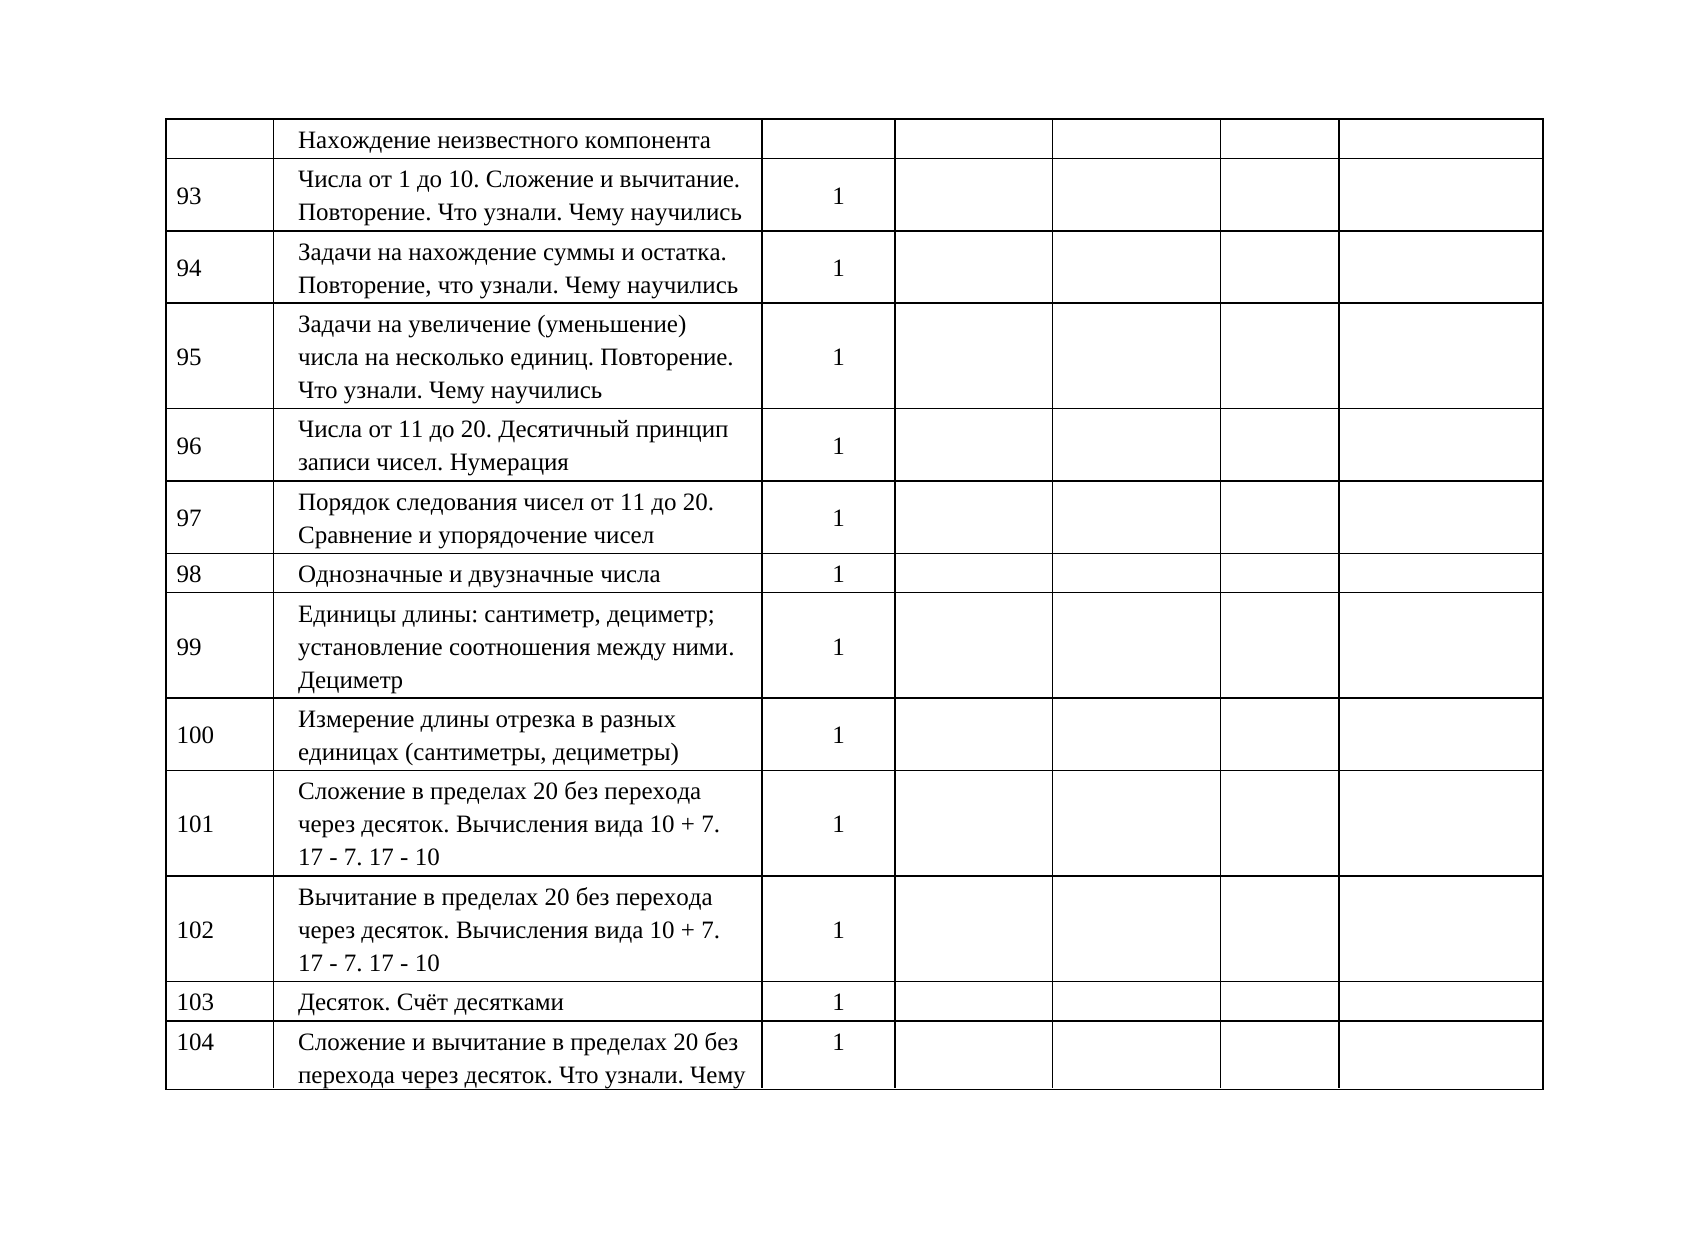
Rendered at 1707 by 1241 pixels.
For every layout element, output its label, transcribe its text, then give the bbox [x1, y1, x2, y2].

table_cell [1221, 699, 1338, 770]
table_cell [896, 771, 1052, 875]
table_cell [1221, 771, 1338, 875]
table_cell 1 [763, 482, 894, 552]
table_cell [1340, 593, 1542, 697]
table_cell 1 [763, 593, 894, 697]
table_cell [1221, 159, 1338, 230]
table_cell [896, 120, 1052, 157]
table_cell [1340, 409, 1542, 480]
table_cell [1221, 877, 1338, 981]
table_cell [1340, 877, 1542, 981]
table_cell Задачи на увеличение (уменьшение) числа на несколько единиц. Повторение. Что узнали. Чему научились [274, 304, 761, 408]
table_cell 102 [167, 877, 273, 981]
table_cell [896, 304, 1052, 408]
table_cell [274, 120, 761, 157]
table_cell 1 [763, 877, 894, 981]
table_cell [1221, 982, 1338, 1020]
table_cell 1 [763, 159, 894, 230]
table_cell 1 [763, 232, 894, 302]
table_cell 1 [763, 409, 894, 480]
table_cell 1 [763, 699, 894, 770]
table_cell [1340, 159, 1542, 230]
table_cell 1 [763, 771, 894, 875]
table_cell [896, 159, 1052, 230]
table_cell [1221, 482, 1338, 552]
table_cell 92 [167, 120, 273, 157]
table_cell [1340, 554, 1542, 592]
table_cell Числа от 11 до 20. Десятичный принцип записи чисел. Нумерация [274, 409, 761, 480]
table_cell 95 [167, 304, 273, 408]
table_cell [1053, 771, 1220, 875]
table_cell Десяток. Счёт десятками [274, 982, 761, 1020]
table_cell [1340, 120, 1542, 157]
table_cell [1053, 159, 1220, 230]
table_cell 104 [167, 1022, 273, 1088]
table_cell Единицы длины: сантиметр, дециметр; установление соотношения между ними. Дециметр [274, 593, 761, 697]
table_cell Однозначные и двузначные числа [274, 554, 761, 592]
table_cell [1340, 304, 1542, 408]
table_cell [1053, 699, 1220, 770]
table_cell 101 [167, 771, 273, 875]
table_cell [1053, 1022, 1220, 1088]
table_cell 1 [763, 120, 894, 157]
table_cell [896, 982, 1052, 1020]
table_cell [1221, 1022, 1338, 1088]
table_cell [896, 877, 1052, 981]
table_cell 100 [167, 699, 273, 770]
table_cell 93 [167, 159, 273, 230]
table_cell 98 [167, 554, 273, 592]
table_cell 1 [763, 304, 894, 408]
table_cell [1340, 1022, 1542, 1088]
table_cell [896, 482, 1052, 552]
table_cell [1053, 232, 1220, 302]
table_cell [1053, 120, 1220, 157]
table_cell [1053, 304, 1220, 408]
table_cell 94 [167, 232, 273, 302]
table_cell 1 [763, 1022, 894, 1088]
table_cell [1053, 982, 1220, 1020]
table_cell Порядок следования чисел от 11 до 20. Сравнение и упорядочение чисел [274, 482, 761, 552]
table_cell Числа от 1 до 10. Сложение и вычитание. Повторение. Что узнали. Чему научились [274, 159, 761, 230]
table_cell [896, 593, 1052, 697]
table_cell Задачи на нахождение суммы и остатка. Повторение, что узнали. Чему научились [274, 232, 761, 302]
table_cell [1053, 877, 1220, 981]
table_cell [896, 409, 1052, 480]
table_cell [1221, 593, 1338, 697]
table_cell [1221, 120, 1338, 157]
table_cell 99 [167, 593, 273, 697]
table_cell [1053, 593, 1220, 697]
table_cell [896, 232, 1052, 302]
table_cell 1 [763, 554, 894, 592]
table_cell [1340, 982, 1542, 1020]
table_cell [1340, 699, 1542, 770]
table_cell [1053, 409, 1220, 480]
table_cell [1221, 232, 1338, 302]
table_cell [896, 1022, 1052, 1088]
table_cell 96 [167, 409, 273, 480]
table_cell [1340, 482, 1542, 552]
table_cell [1221, 554, 1338, 592]
table_cell [896, 554, 1052, 592]
table_cell 97 [167, 482, 273, 552]
table_cell [1340, 771, 1542, 875]
table_cell Вычитание в пределах 20 без перехода через десяток. Вычисления вида 10 + 7. 17 - 7. 17 - 10 [274, 877, 761, 981]
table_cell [274, 1022, 761, 1088]
table_cell [896, 699, 1052, 770]
table_cell [1053, 482, 1220, 552]
table_cell 103 [167, 982, 273, 1020]
table_cell [1221, 304, 1338, 408]
table_cell [1221, 409, 1338, 480]
table_cell Измерение длины отрезка в разных единицах (сантиметры, дециметры) [274, 699, 761, 770]
table_cell [1340, 232, 1542, 302]
table_cell 1 [763, 982, 894, 1020]
table_cell [1053, 554, 1220, 592]
table_cell Сложение в пределах 20 без перехода через десяток. Вычисления вида 10 + 7. 17 - 7. 17 - 10 [274, 771, 761, 875]
